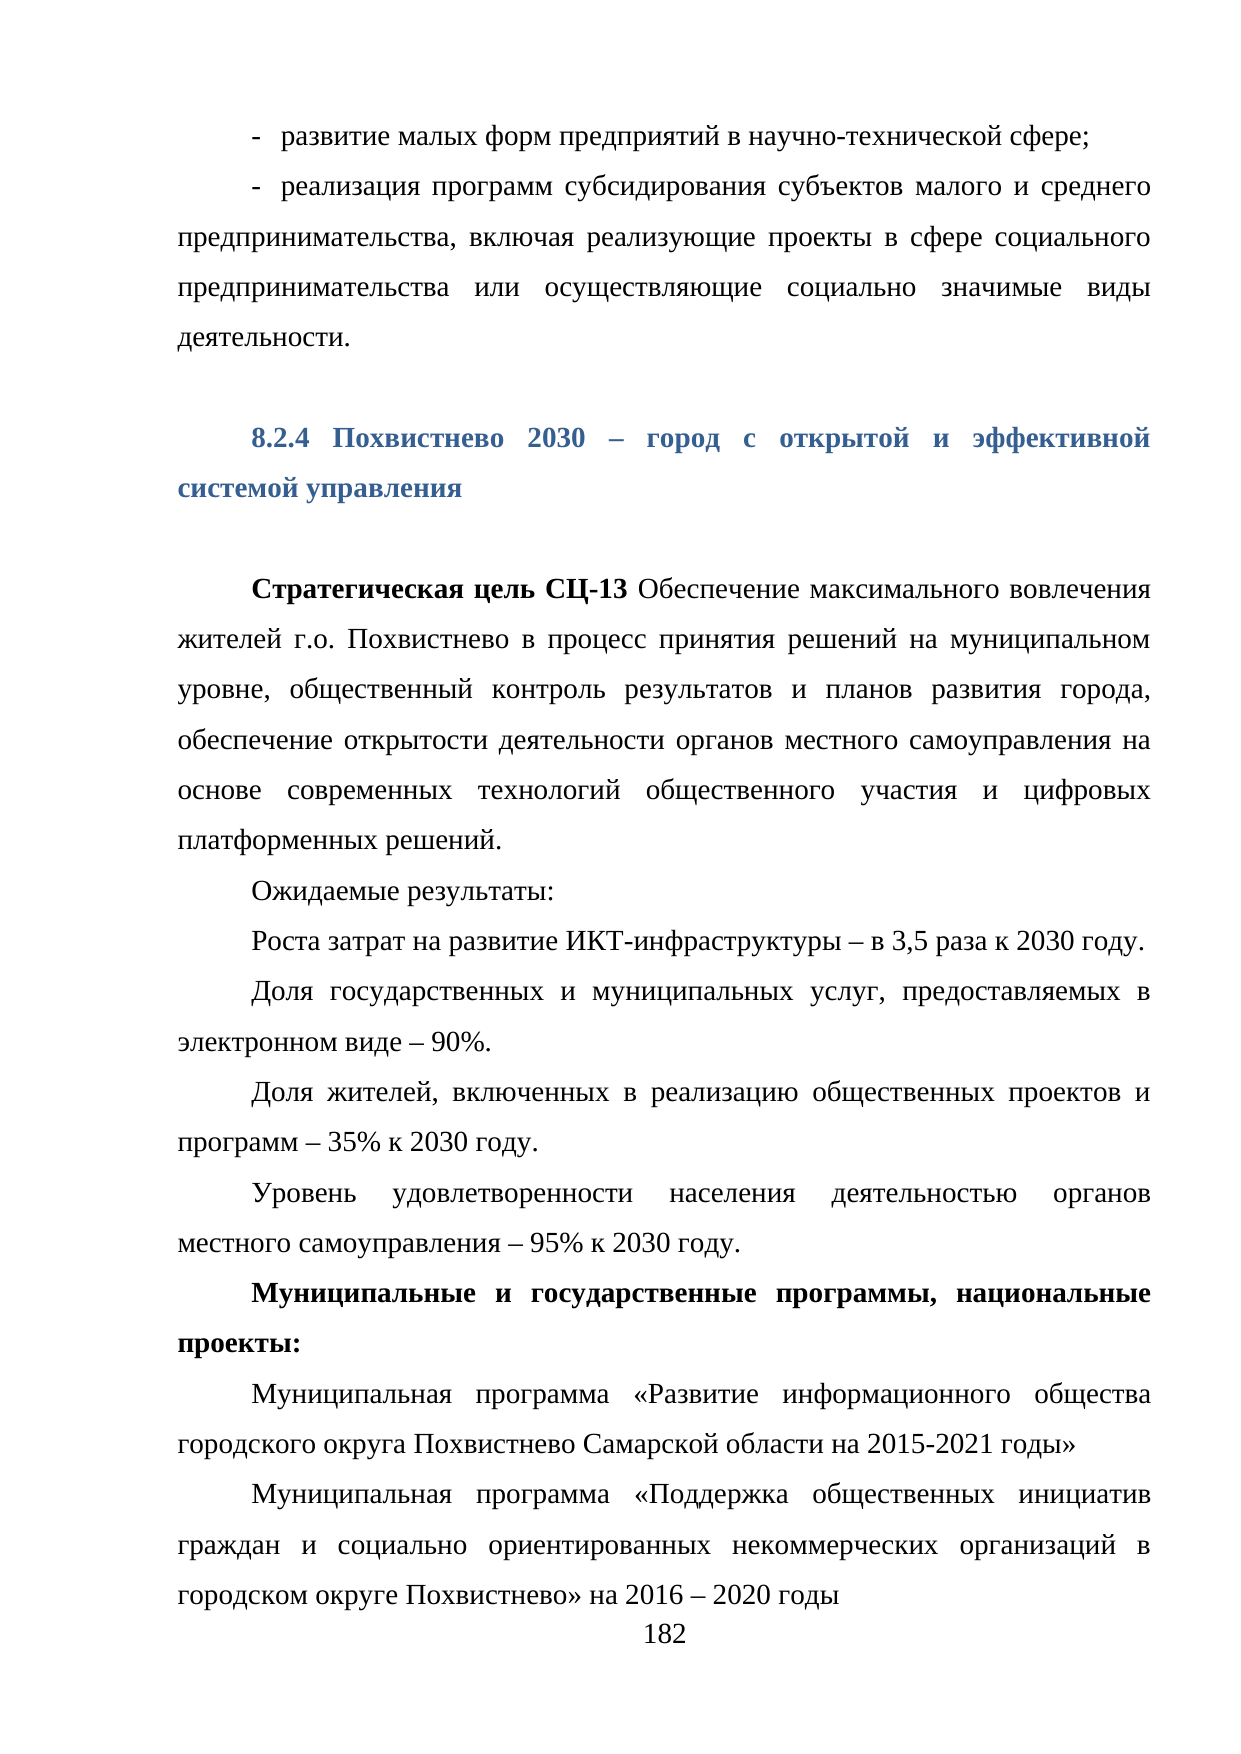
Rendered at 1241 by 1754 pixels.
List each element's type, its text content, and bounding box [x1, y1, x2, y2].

text Доля государственных и муниципальных услуг, предоставляемых в электронном виде – 90%. [177, 973, 1152, 1057]
text 8.2.4 Похвистнево 2030 – город с открытой и эффективной системой управления [177, 420, 1152, 504]
text Ожидаемые результаты: [177, 873, 1152, 906]
list развитие малых форм предприятий в научно-технической сфере; [177, 118, 1152, 152]
list реализация программ субсидирования субъектов малого и среднего предпринимательства, включая реализующие проекты в сфере социального предпринимательства или осуществляющие социально значимые виды деятельности. [177, 168, 1152, 353]
text Уровень удовлетворенности населения деятельностью органов местного самоуправления – 95% к 2030 году. [177, 1175, 1152, 1258]
text Роста затрат на развитие ИКТ-инфраструктуры – в 3,5 раза к 2030 году. [177, 923, 1152, 957]
text Муниципальные и государственные программы, национальные проекты: [177, 1275, 1152, 1359]
text Муниципальная программа «Поддержка общественных инициатив граждан и социально ориентированных некоммерческих организаций в городском округе Похвистнево» на 2016 – 2020 годы [177, 1477, 1152, 1611]
text Стратегическая цель СЦ-13 Обеспечение максимального вовлечения жителей г.о. Похвистнево в процесс принятия решений на муниципальном уровне, общественный контроль результатов и планов развития города, обеспечение открытости деятельности органов местного самоуправления на основе современных технологий общественного участия и цифровых платформенных решений. [177, 571, 1152, 856]
text Доля жителей, включенных в реализацию общественных проектов и программ – 35% к 2030 году. [177, 1074, 1152, 1158]
text Муниципальная программа «Развитие информационного общества городского округа Похвистнево Самарской области на 2015-2021 годы» [177, 1376, 1152, 1460]
